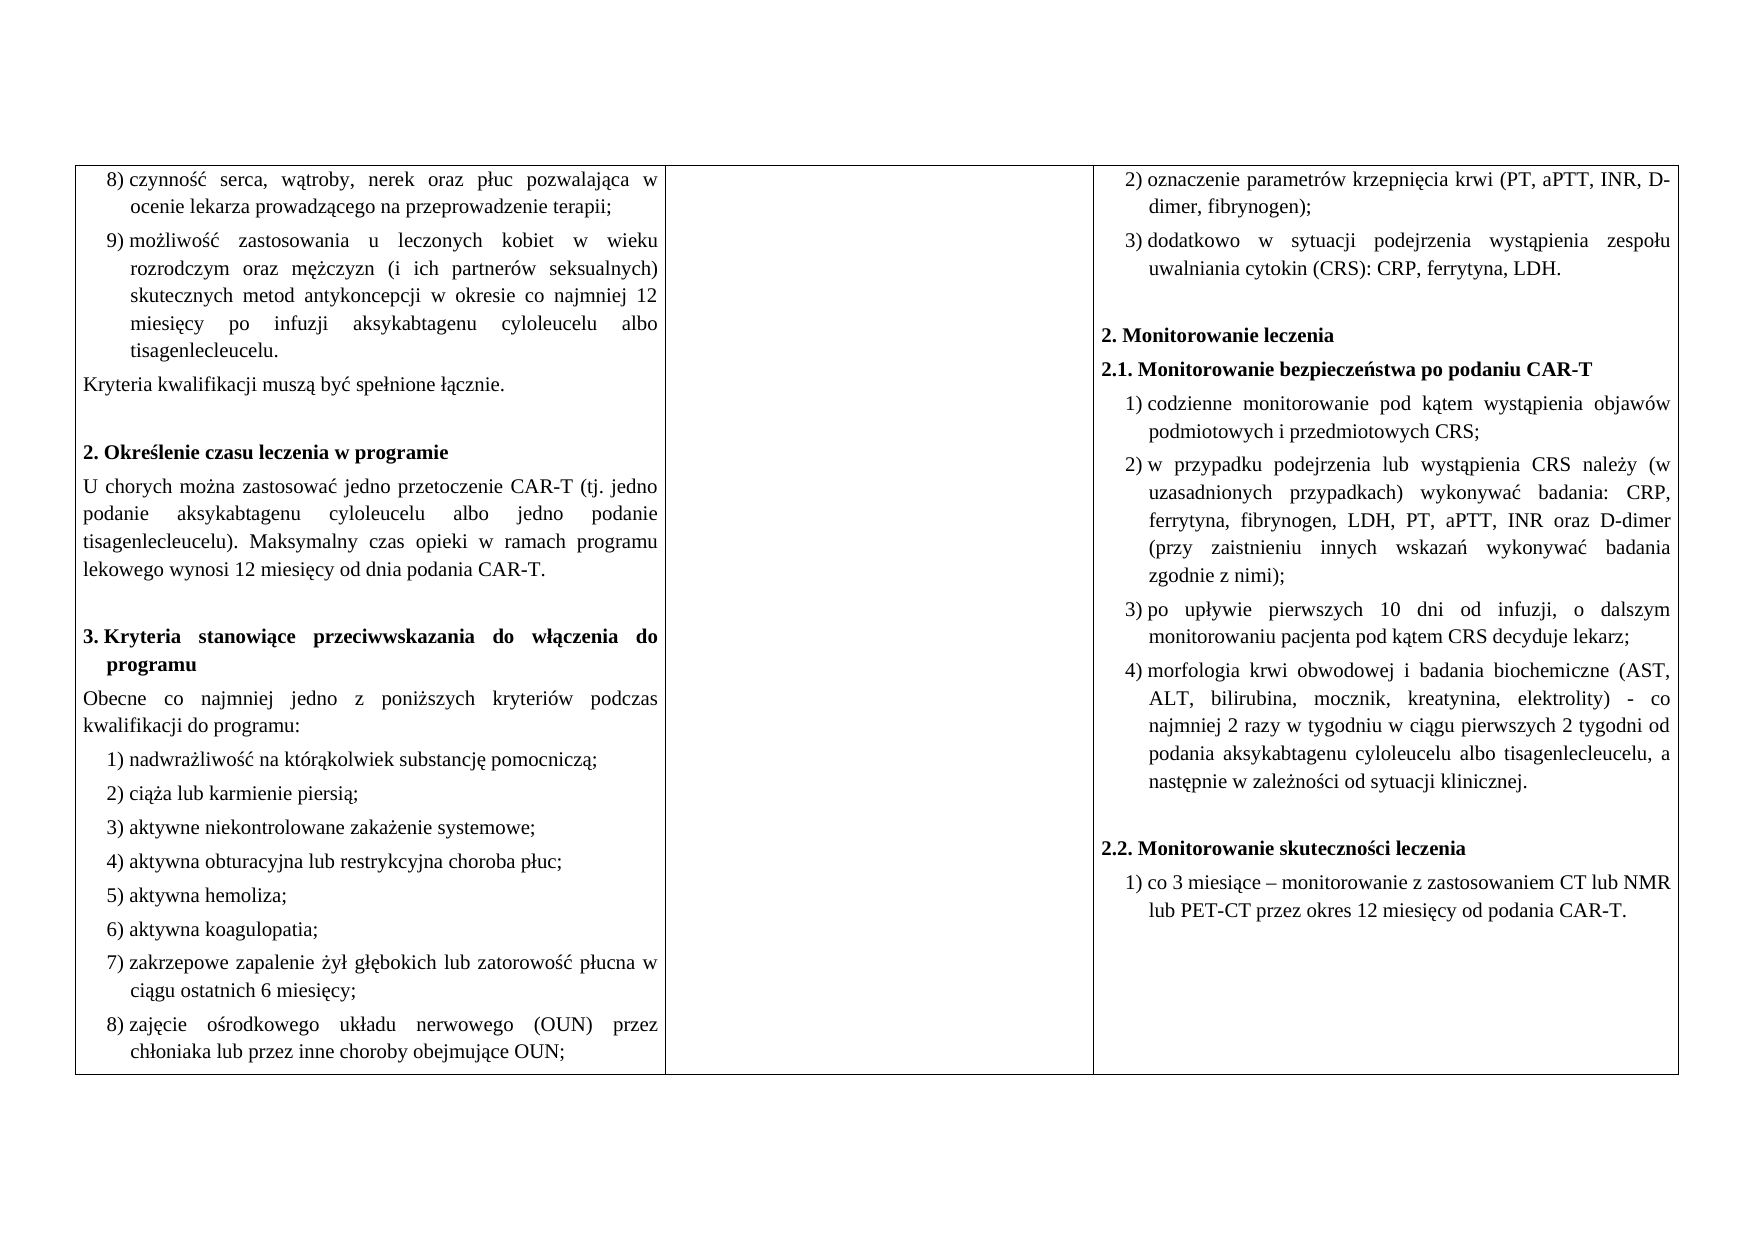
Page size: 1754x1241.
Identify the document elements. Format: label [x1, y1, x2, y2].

table_cell [1094, 166, 1678, 1074]
table_cell [76, 166, 665, 1074]
table_cell [666, 166, 1093, 1074]
